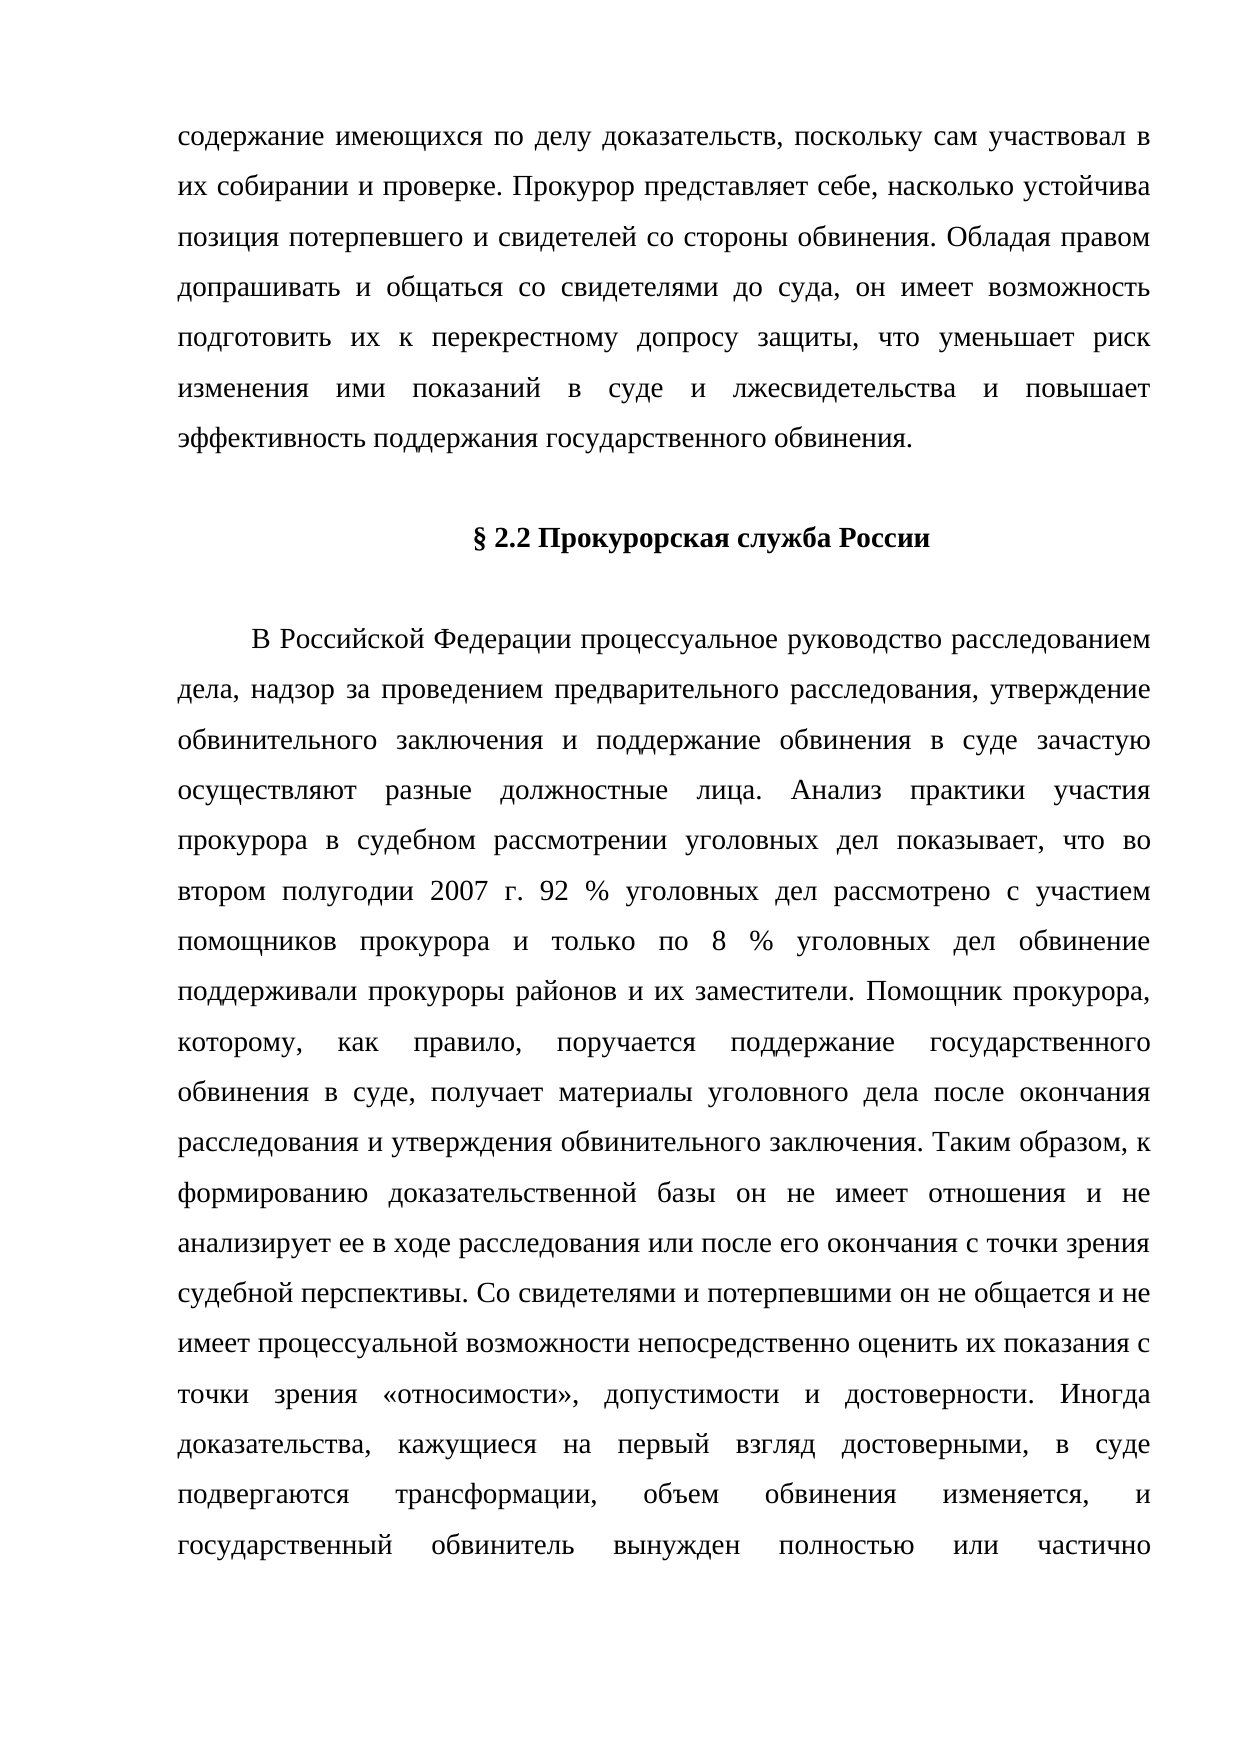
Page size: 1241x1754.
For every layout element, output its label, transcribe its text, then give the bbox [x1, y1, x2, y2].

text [177, 621, 1152, 1560]
subtitle § 2.2 Прокурорская служба России [177, 521, 1152, 554]
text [177, 118, 1152, 453]
